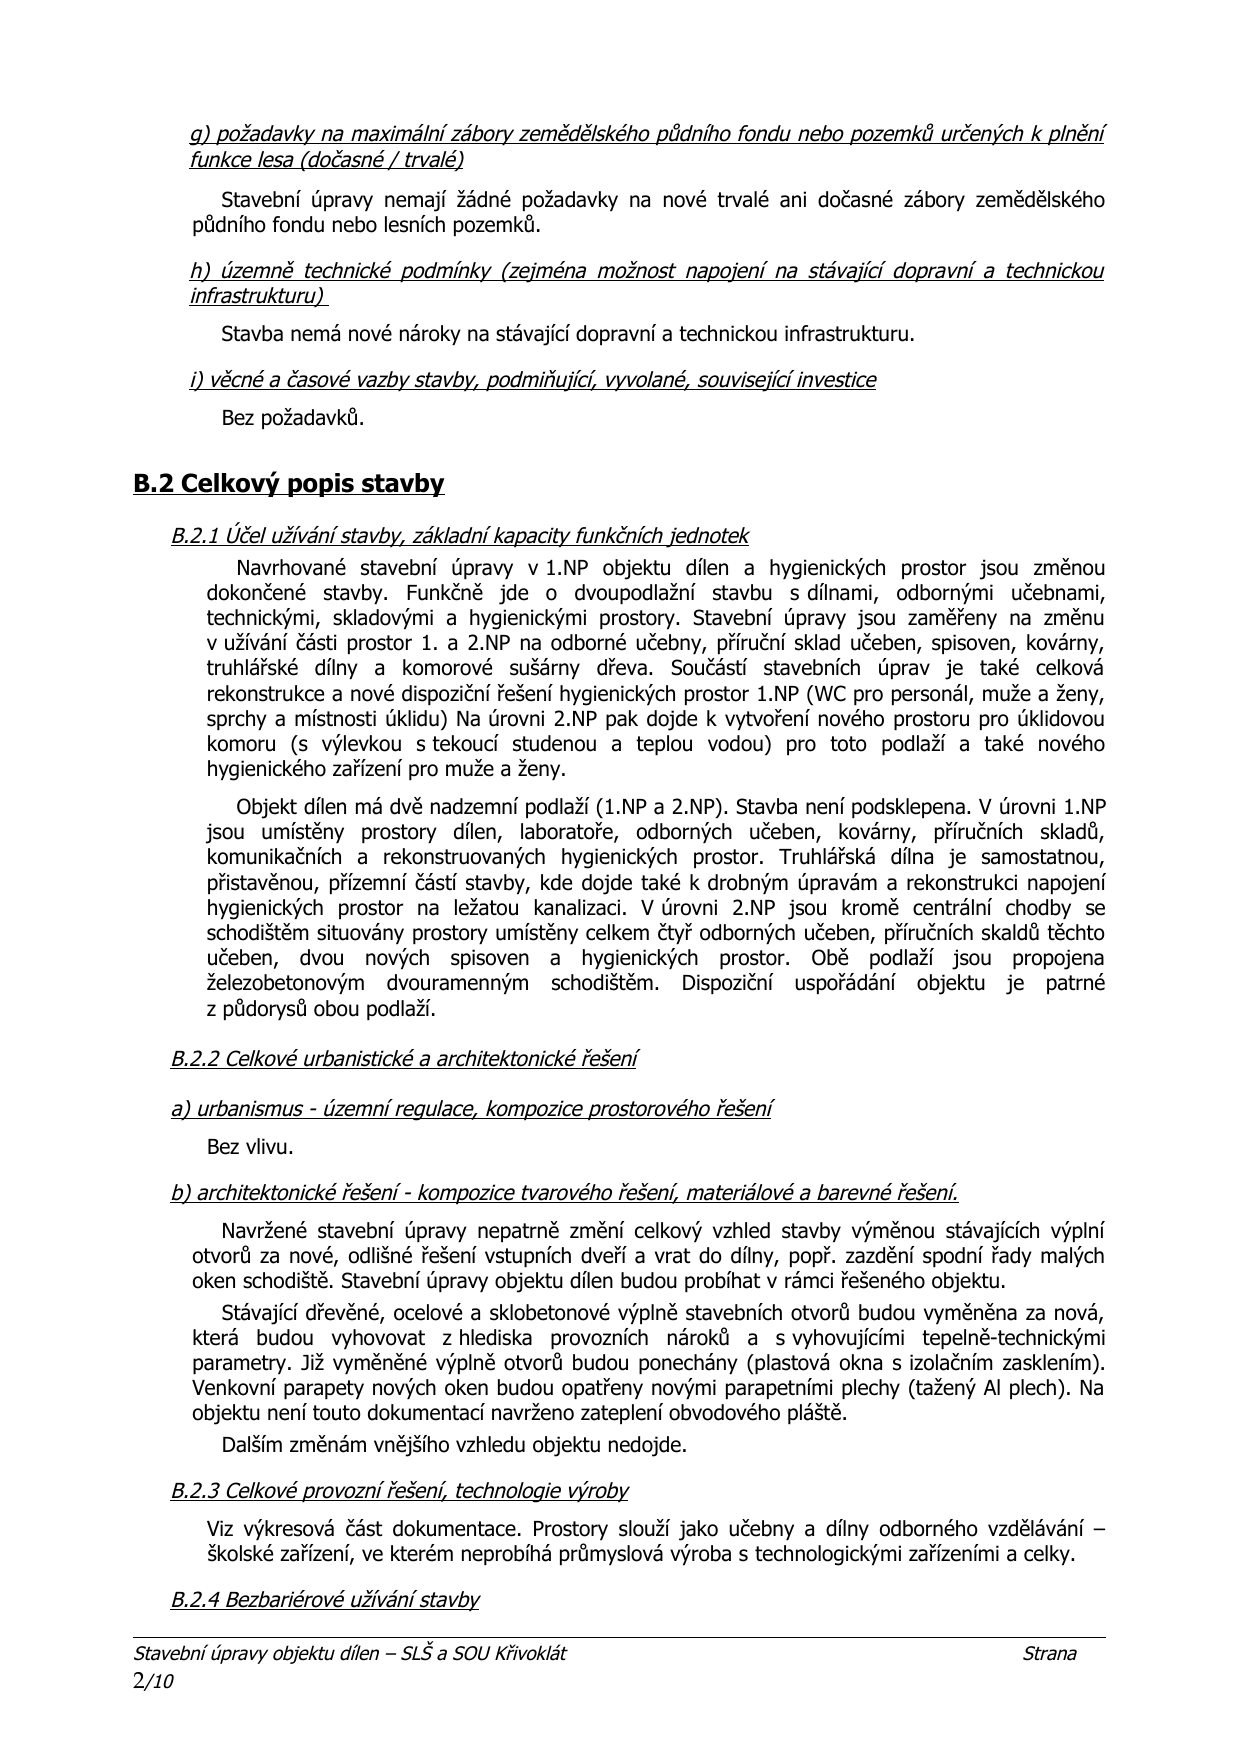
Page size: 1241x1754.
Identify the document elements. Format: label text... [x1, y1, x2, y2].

text Dalším změnám vnějšího vzhledu objektu nedojde. [192, 1431, 1106, 1457]
text Stavební úpravy nemají žádné požadavky na nové trvalé ani dočasné zábory zemědělského půdního fondu nebo lesních pozemků. [192, 186, 1106, 237]
text Bez vlivu. [207, 1133, 1106, 1159]
text i) věcné a časové vazby stavby, podmiňující, vyvolané, související investice [133, 367, 1106, 392]
text B.2 Celkový popis stavby [133, 467, 1106, 497]
text Bez požadavků. [222, 404, 1106, 429]
text B.2.4 Bezbariérové užívání stavby [170, 1586, 1106, 1612]
text Navržené stavební úpravy nepatrně změní celkový vzhled stavby výměnou stávajících výplní otvorů za nové, odlišné řešení vstupních dveří a vrat do dílny, popř. zazdění spodní řady malých oken schodiště. Stavební úpravy objektu dílen budou probíhat v rámci řešeného objektu. [192, 1217, 1106, 1293]
text Stávající dřevěné, ocelové a sklobetonové výplně stavebních otvorů budou vyměněna za nová, která budou vyhovovat z hlediska provozních nároků a s vyhovujícími tepelně-technickými parametry. Již vyměněné výplně otvorů budou ponechány (plastová okna s izolačním zasklením). Venkovní parapety nových oken budou opatřeny novými parapetními plechy (tažený Al plech). Na objektu není touto dokumentací navrženo zateplení obvodového pláště. [192, 1299, 1106, 1425]
text Stavba nemá nové nároky na stávající dopravní a technickou infrastrukturu. [189, 321, 1106, 346]
text a) urbanismus - územní regulace, kompozice prostorového řešení [133, 1096, 1106, 1121]
text Navrhované stavební úpravy v 1.NP objektu dílen a hygienických prostor jsou změnou dokončené stavby. Funkčně jde o dvoupodlažní stavbu s dílnami, odbornými učebnami, technickými, skladovými a hygienickými prostory. Stavební úpravy jsou zaměřeny na změnu v užívání části prostor 1. a 2.NP na odborné učebny, příruční sklad učeben, spisoven, kovárny, truhlářské dílny a komorové sušárny dřeva. Součástí stavebních úprav je také celková rekonstrukce a nové dispoziční řešení hygienických prostor 1.NP (WC pro personál, muže a ženy, sprchy a místnosti úklidu) Na úrovni 2.NP pak dojde k vytvoření nového prostoru pro úklidovou komoru (s výlevkou s tekoucí studenou a teplou vodou) pro toto podlaží a také nového hygienického zařízení pro muže a ženy. [207, 554, 1106, 781]
text Viz výkresová část dokumentace. Prostory slouží jako učebny a dílny odborného vzdělávání – školské zařízení, ve kterém neprobíhá průmyslová výroba s technologickými zařízeními a celky. [207, 1515, 1106, 1566]
text h) územně technické podmínky (zejména možnost napojení na stávající dopravní a technickou infrastrukturu) [189, 258, 1106, 308]
text b) architektonické řešení - kompozice tvarového řešení, materiálové a barevné řešení. [170, 1179, 1106, 1205]
text g) požadavky na maximální zábory zemědělského půdního fondu nebo pozemků určených k plnění funkce lesa (dočasné / trvalé) [189, 121, 1106, 171]
text B.2.2 Celkové urbanistické a architektonické řešení [170, 1045, 1106, 1071]
text Objekt dílen má dvě nadzemní podlaží (1.NP a 2.NP). Stavba není podsklepena. V úrovni 1.NP jsou umístěny prostory dílen, laboratoře, odborných učeben, kovárny, příručních skladů, komunikačních a rekonstruovaných hygienických prostor. Truhlářská dílna je samostatnou, přistavěnou, přízemní částí stavby, kde dojde také k drobným úpravám a rekonstrukci napojení hygienických prostor na ležatou kanalizaci. V úrovni 2.NP jsou kromě centrální chodby se schodištěm situovány prostory umístěny celkem čtyř odborných učeben, příručních skaldů těchto učeben, dvou nových spisoven a hygienických prostor. Obě podlaží jsou propojena železobetonovým dvouramenným schodištěm. Dispoziční uspořádání objektu je patrné z půdorysů obou podlaží. [207, 793, 1106, 1020]
text B.2.1 Účel užívání stavby, základní kapacity funkčních jednotek [170, 523, 1106, 548]
text B.2.3 Celkové provozní řešení, technologie výroby [170, 1477, 1106, 1503]
